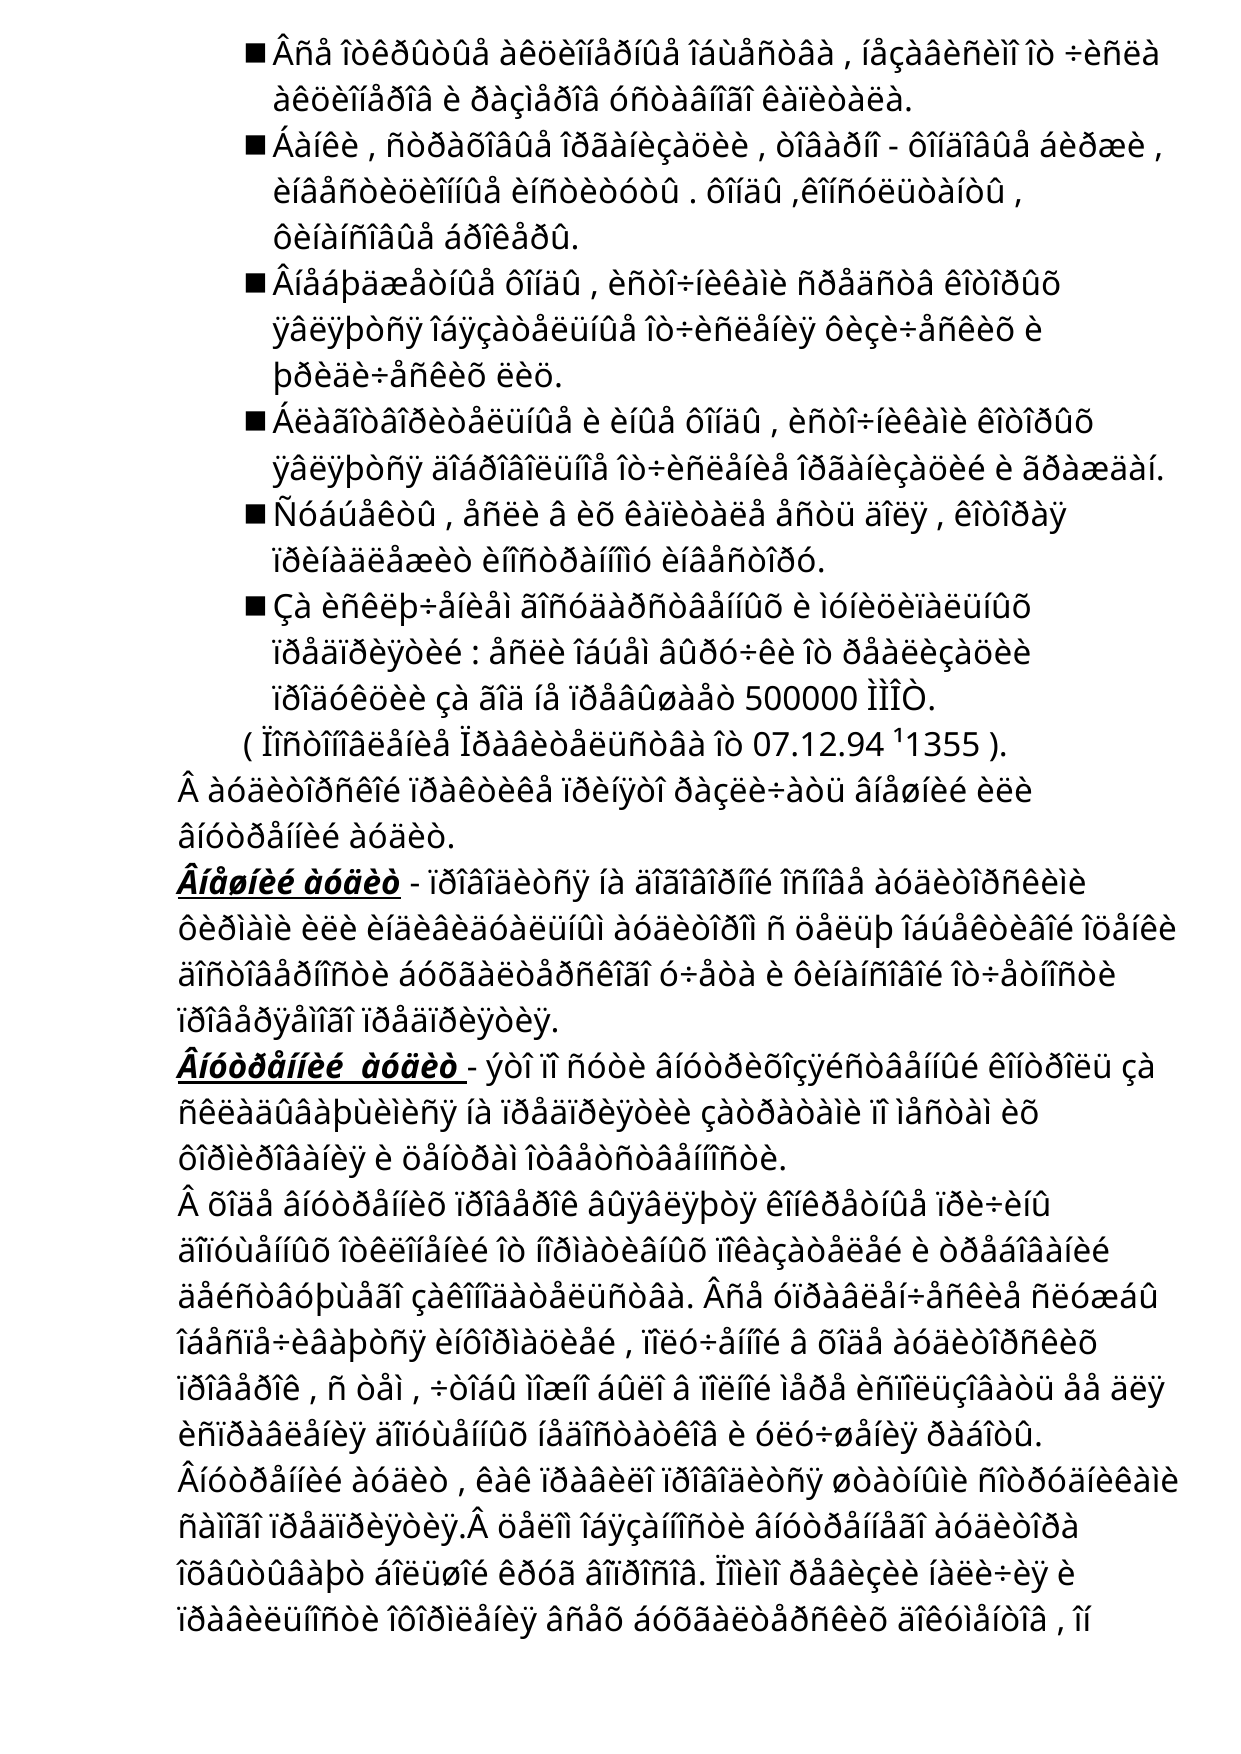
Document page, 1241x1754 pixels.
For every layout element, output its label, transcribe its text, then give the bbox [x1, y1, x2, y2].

list Çà èñêëþ÷åíèåì ãîñóäàðñòâåííûõ è ìóíèöèïàëüíûõ ïðåäïðèÿòèé : åñëè îáúåì âûðó÷êè îò ðåàëèçàöèè ïðîäóêöèè çà ãîä íå ïðåâûøàåò 500000 ÌÌÎÒ. [243, 582, 1193, 720]
text ( Ïîñòîíîâëåíèå Ïðàâèòåëüñòâà îò 07.12.94 ¹1355 ). [243, 720, 1193, 766]
list Âíåáþäæåòíûå ôîíäû , èñòî÷íèêàìè ñðåäñòâ êîòîðûõ ÿâëÿþòñÿ îáÿçàòåëüíûå îò÷èñëåíèÿ ôèçè÷åñêèõ è þðèäè÷åñêèõ ëèö. [243, 260, 1193, 398]
text Âíåøíèé àóäèò - ïðîâîäèòñÿ íà äîãîâîðíîé îñíîâå àóäèòîðñêèìè ôèðìàìè èëè èíäèâèäóàëüíûì àóäèòîðîì ñ öåëüþ îáúåêòèâîé îöåíêè äîñòîâåðíîñòè áóõãàëòåðñêîãî ó÷åòà è ôèíàíñîâîé îò÷åòíîñòè ïðîâåðÿåìîãî ïðåäïðèÿòèÿ. [177, 858, 1193, 1042]
list Áëàãîòâîðèòåëüíûå è èíûå ôîíäû , èñòî÷íèêàìè êîòîðûõ ÿâëÿþòñÿ äîáðîâîëüíîå îò÷èñëåíèå îðãàíèçàöèé è ãðàæäàí. [243, 398, 1193, 490]
list Ñóáúåêòû , åñëè â èõ êàïèòàëå åñòü äîëÿ , êîòîðàÿ ïðèíàäëåæèò èíîñòðàííîìó èíâåñòîðó. [243, 490, 1193, 582]
text Â õîäå âíóòðåííèõ ïðîâåðîê âûÿâëÿþòÿ êîíêðåòíûå ïðè÷èíû äîïóùåííûõ îòêëîíåíèé îò íîðìàòèâíûõ ïîêàçàòåëåé è òðåáîâàíèé äåéñòâóþùåãî çàêîíîäàòåëüñòâà. Âñå óïðàâëåí÷åñêèå ñëóæáû îáåñïå÷èâàþòñÿ èíôîðìàöèåé , ïîëó÷åííîé â õîäå àóäèòîðñêèõ [177, 1181, 1193, 1365]
text Âíóòðåííèé àóäèò - ýòî ïî ñóòè âíóòðèõîçÿéñòâåííûé êîíòðîëü çà ñêëàäûâàþùèìèñÿ íà ïðåäïðèÿòèè çàòðàòàìè ïî ìåñòàì èõ ôîðìèðîâàíèÿ è öåíòðàì îòâåòñòâåííîñòè. [177, 1042, 1193, 1181]
list Âñå îòêðûòûå àêöèîíåðíûå îáùåñòâà , íåçàâèñèìî îò ÷èñëà àêöèîíåðîâ è ðàçìåðîâ óñòàâíîãî êàïèòàëà. [243, 29, 1193, 122]
text Â àóäèòîðñêîé ïðàêòèêå ïðèíÿòî ðàçëè÷àòü âíåøíèé èëè âíóòðåííèé àóäèò. [177, 766, 1193, 858]
list Áàíêè , ñòðàõîâûå îðãàíèçàöèè , òîâàðíî - ôîíäîâûå áèðæè , èíâåñòèöèîííûå èíñòèòóòû . ôîíäû ,êîíñóëüòàíòû , ôèíàíñîâûå áðîêåðû. [243, 122, 1193, 260]
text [177, 1365, 1193, 1641]
